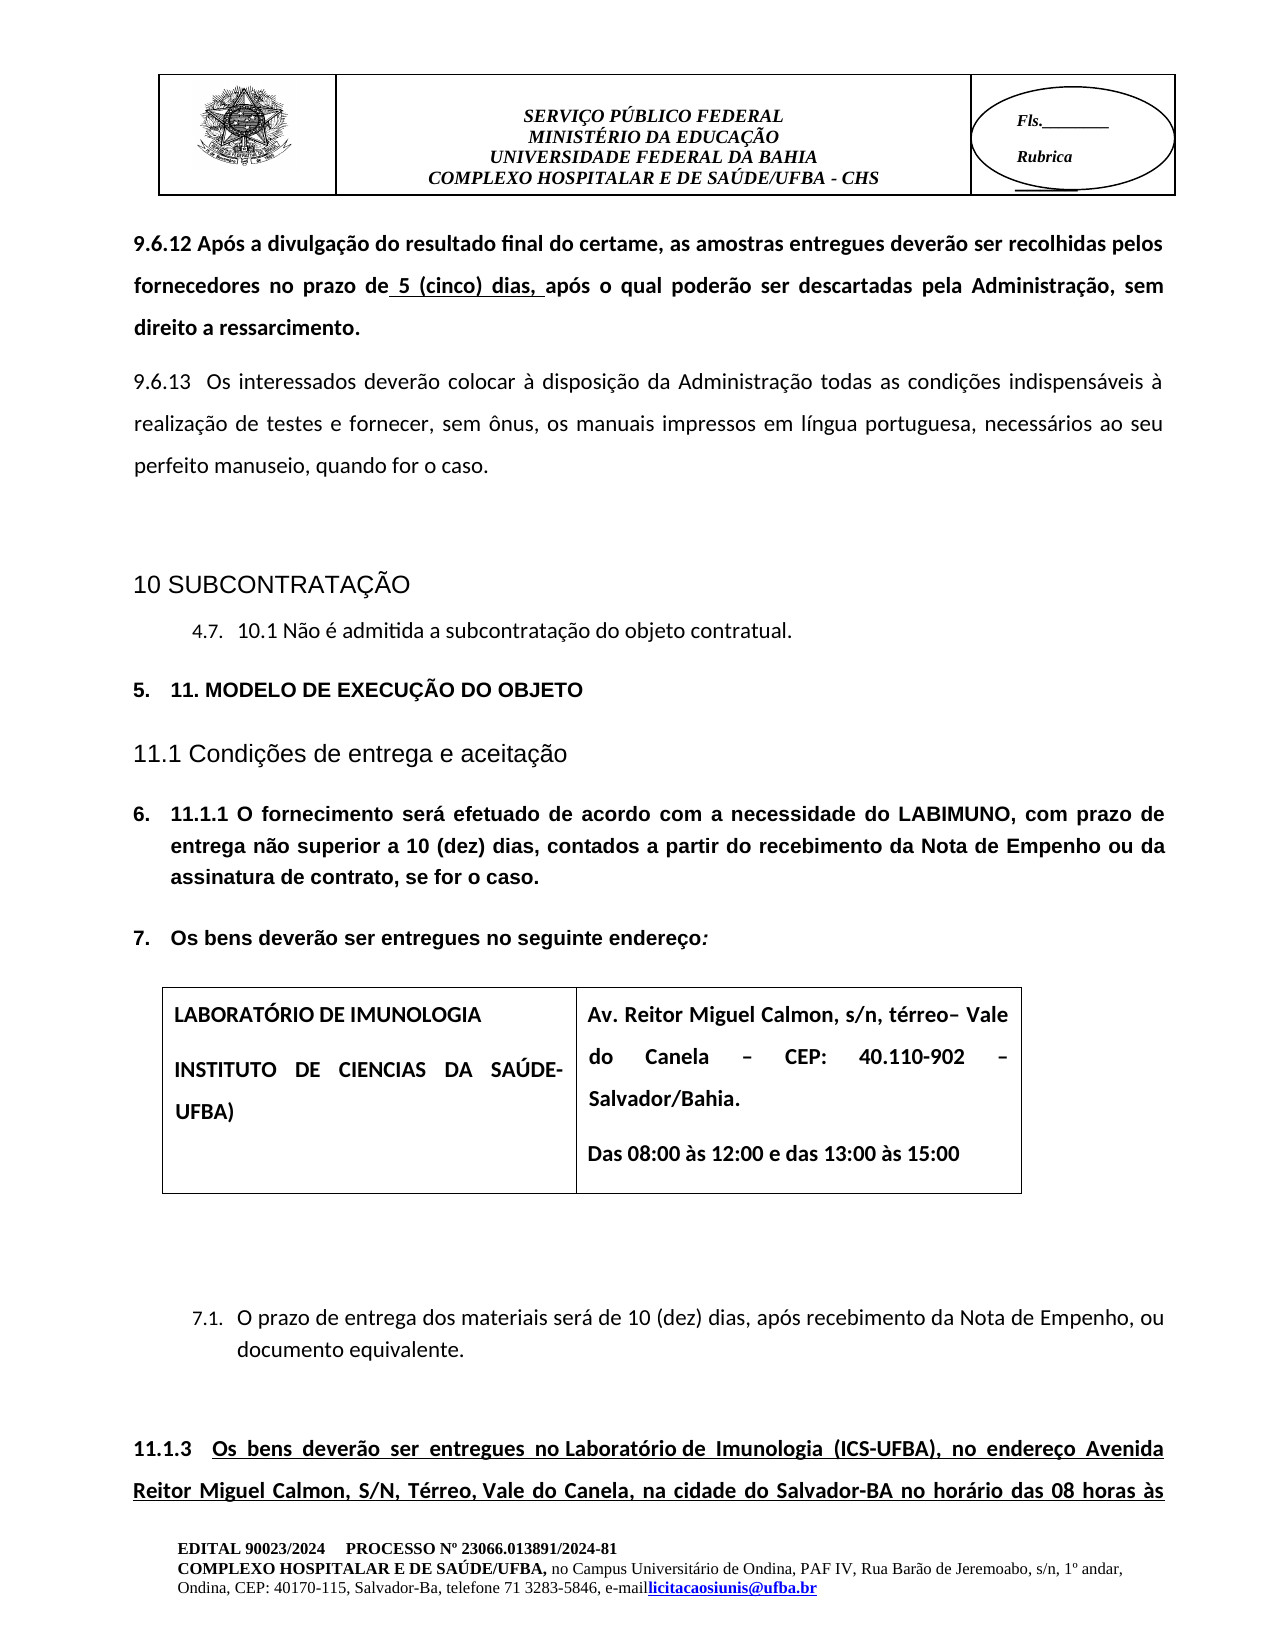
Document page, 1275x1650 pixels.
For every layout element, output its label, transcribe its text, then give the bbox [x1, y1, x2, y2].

text 9.6.13 Os interessados deverão colocar à disposição da Administração todas as condições indispensáveis à realização de testes e fornecer, sem ônus, os manuais impressos em língua portuguesa, necessários ao seu perfeito manuseio, quando for o caso. [133, 367, 1165, 479]
table_header LABORATÓRIO DE IMUNOLOGIA INSTITUTO DE CIENCIAS DA SAÚDE-UFBA) [163, 988, 576, 1192]
text 11.1 Condições de entrega e aceitação [133, 739, 1165, 768]
text 11.1.1 O fornecimento será efetuado de acordo com a necessidade do LABIMUNO, com prazo de entrega não superior a 10 (dez) dias, contados a partir do recebimento da Nota de Empenho ou da assinatura de contrato, se for o caso. [133, 802, 1166, 888]
text 10 SUBCONTRATAÇÃO [133, 570, 1165, 599]
text O prazo de entrega dos materiais será de 10 (dez) dias, após recebimento da Nota de Empenho, ou documento equivalente. [192, 1303, 1166, 1363]
text 11. MODELO DE EXECUÇÃO DO OBJETO [133, 678, 1166, 702]
text 9.6.12 Após a divulgação do resultado final do certame, as amostras entregues deverão ser recolhidas pelos fornecedores no prazo de 5 (cinco) dias, após o qual poderão ser descartadas pela Administração, sem direito a ressarcimento. [133, 229, 1165, 342]
table_header Av. Reitor Miguel Calmon, s/n, térreo– Vale do Canela – CEP: 40.110-902 – Salvador/Bahia. Das 08:00 às 12:00 e das 13:00 às 15:00 [577, 988, 1021, 1192]
text 10.1 Não é admitida a subcontratação do objeto contratual. [192, 616, 1166, 644]
text Os bens deverão ser entregues no seguinte endereço: [133, 926, 1166, 950]
picture [192, 80, 299, 172]
